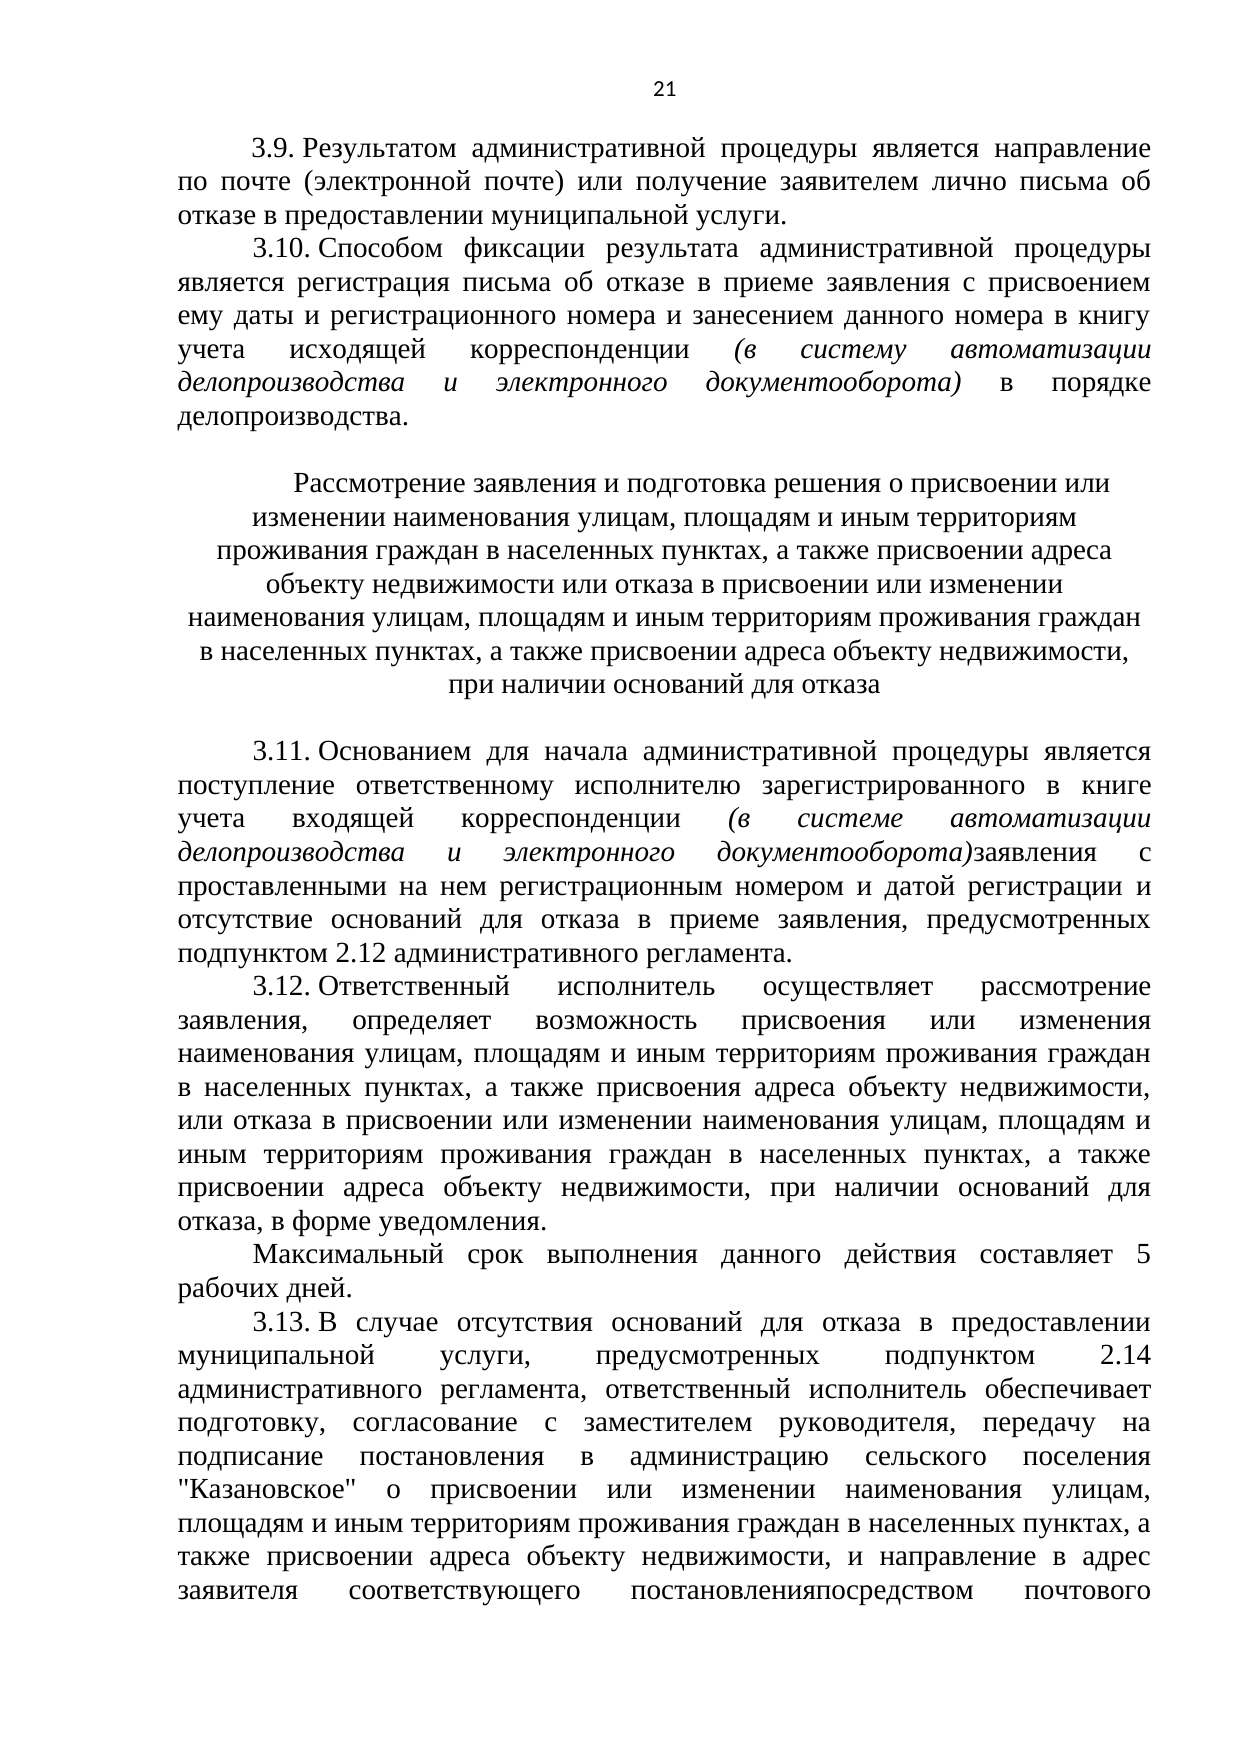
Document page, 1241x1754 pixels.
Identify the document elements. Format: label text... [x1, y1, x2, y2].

text Рассмотрение заявления и подготовка решения о присвоении или изменении наименования улицам, площадям и иным территориям проживания граждан в населенных пунктах, а также присвоении адреса объекту недвижимости или отказа в присвоении или изменении наименования улицам, площадям и иным территориям проживания граждан в населенных пунктах, а также присвоении адреса объекту недвижимости, при наличии оснований для отказа [177, 465, 1152, 700]
text Максимальный срок выполнения данного действия составляет 5 рабочих дней. [177, 1237, 1152, 1304]
text 3.9. Результатом административной процедуры является направление по почте (электронной почте) или получение заявителем лично письма об отказе в предоставлении муниципальной услуги. [177, 130, 1152, 230]
text 3.11. Основанием для начала административной процедуры является поступление ответственному исполнителю зарегистрированного в книге учета входящей корреспонденции (в системе автоматизации делопроизводства и электронного документооборота)заявления с проставленными на нем регистрационным номером и датой регистрации и отсутствие оснований для отказа в приеме заявления, предусмотренных подпунктом 2.12 административного регламента. [177, 733, 1152, 968]
text 3.12. Ответственный исполнитель осуществляет рассмотрение заявления, определяет возможность присвоения или изменения наименования улицам, площадям и иным территориям проживания граждан в населенных пунктах, а также присвоения адреса объекту недвижимости, или отказа в присвоении или изменении наименования улицам, площадям и иным территориям проживания граждан в населенных пунктах, а также присвоении адреса объекту недвижимости, при наличии оснований для отказа, в форме уведомления. [177, 968, 1152, 1237]
text 3.10. Способом фиксации результата административной процедуры является регистрация письма об отказе в приеме заявления с присвоением ему даты и регистрационного номера и занесением данного номера в книгу учета исходящей корреспонденции (в систему автоматизации делопроизводства и электронного документооборота) в порядке делопроизводства. [177, 230, 1152, 432]
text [177, 1304, 1152, 1606]
